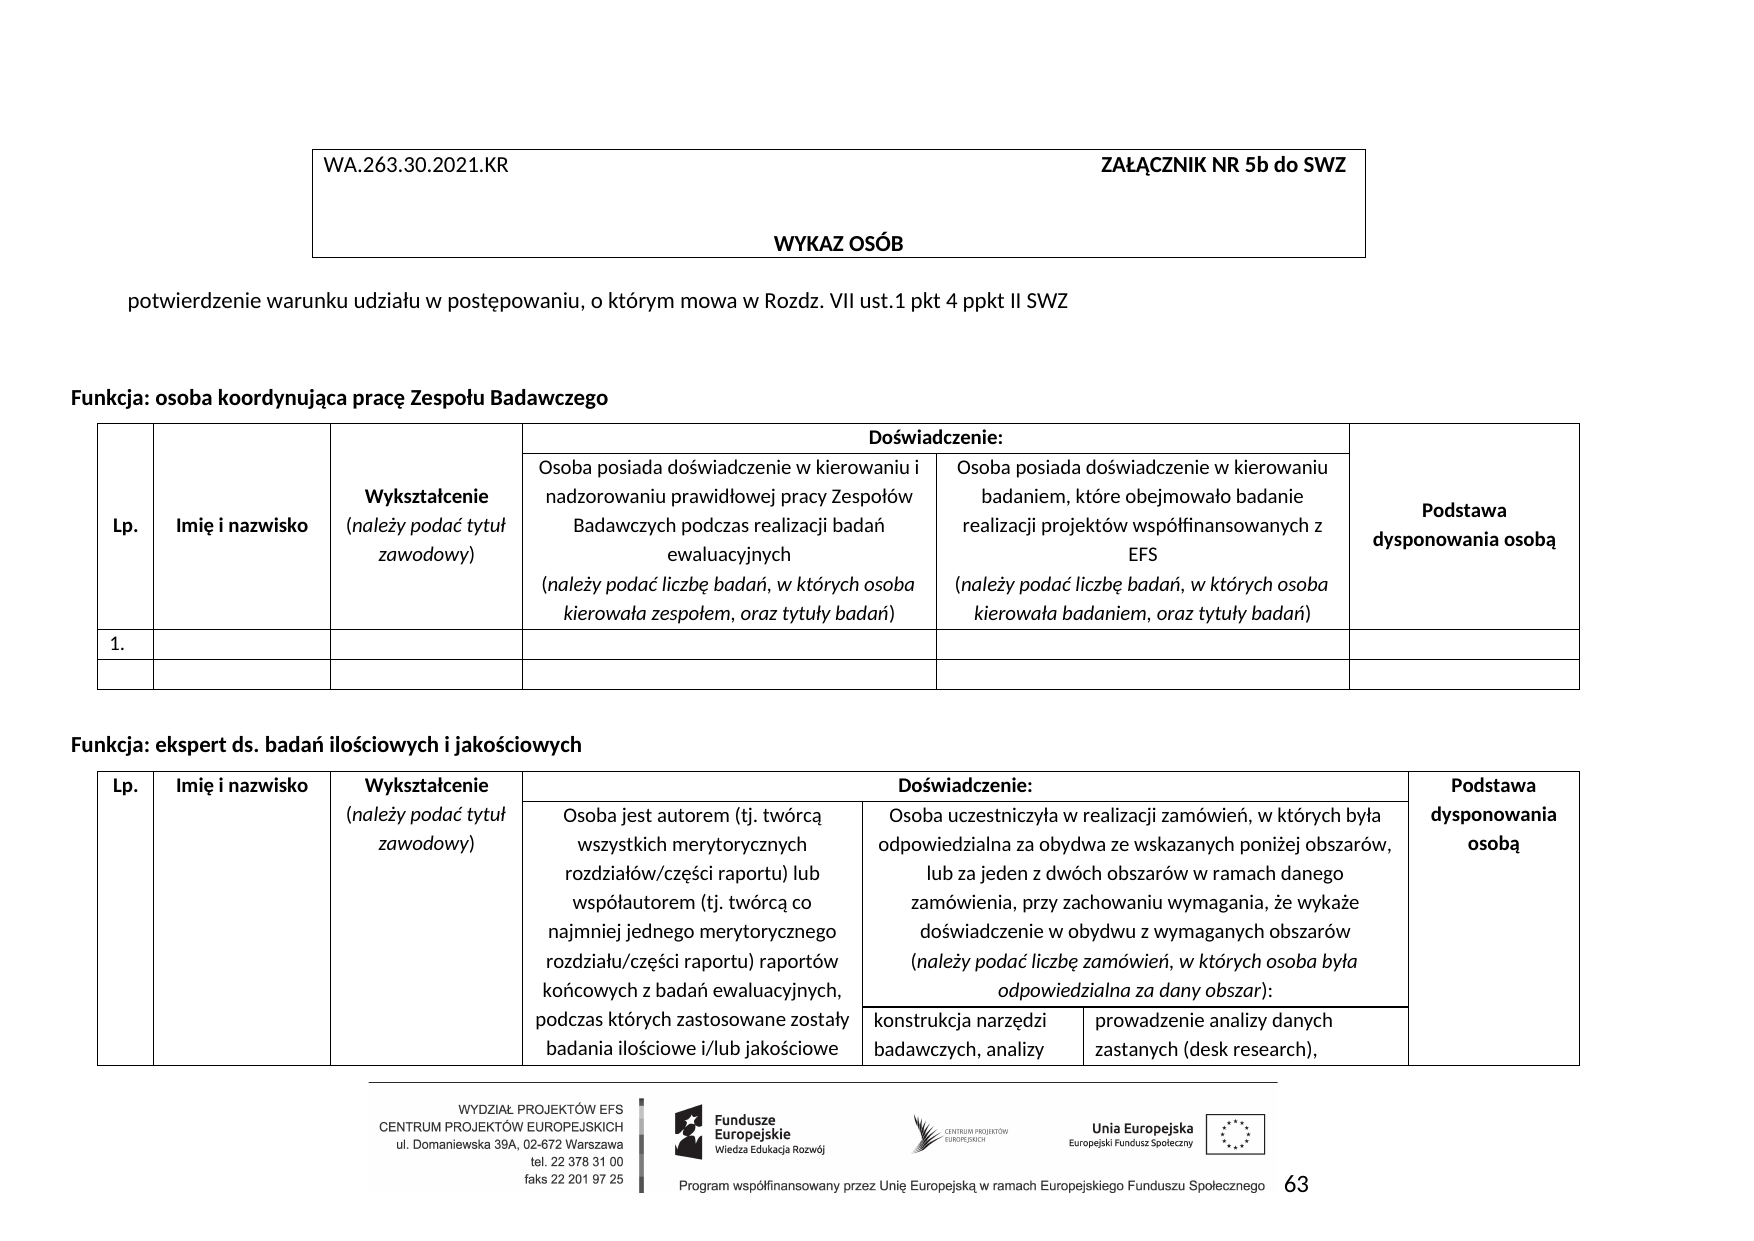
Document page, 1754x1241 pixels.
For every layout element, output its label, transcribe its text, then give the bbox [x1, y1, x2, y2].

table_cell [1350, 660, 1579, 689]
table_cell [154, 660, 330, 689]
table_cell konstrukcja narzędzi badawczych, analizy statystyczne i interpretacja danych ilościowych w ramach każdego z nich [863, 1008, 1083, 1065]
table_cell [98, 660, 153, 689]
text Funkcja: osoba koordynująca pracę Zespołu Badawczego [71, 383, 1606, 411]
table_cell [1350, 630, 1579, 659]
table_cell [523, 660, 936, 689]
table_cell 1. [98, 630, 153, 659]
table_header Lp. [98, 772, 153, 1065]
text Funkcja: ekspert ds. badań ilościowych i jakościowych [71, 731, 1606, 758]
table_cell [937, 660, 1349, 689]
table_header Imię i nazwisko [154, 424, 330, 629]
table_cell [523, 630, 936, 659]
text potwierdzenie warunku udziału w postępowaniu, o którym mowa w Rozdz. VII ust.1 pkt 4 ppkt II SWZ [71, 286, 1606, 314]
table_header Lp. [98, 424, 153, 629]
table_header Podstawa dysponowania osobą [1409, 772, 1579, 1065]
table_cell [331, 660, 522, 689]
table_cell [937, 630, 1349, 659]
table_header Wykształcenie (należy podać tytuł zawodowy) [331, 424, 522, 629]
table_cell Osoba posiada doświadczenie w kierowaniu i nadzorowaniu prawidłowej pracy Zespołów Badawczych podczas realizacji badań ewaluacyjnych (należy podać liczbę badań, w których osoba kierowała zespołem, oraz tytuły badań) [523, 454, 936, 629]
table_header Doświadczenie: [523, 772, 1408, 801]
table_cell Osoba jest autorem (tj. twórcą wszystkich merytorycznych rozdziałów/części raportu) lub współautorem (tj. twórcą co najmniej jednego merytorycznego rozdziału/części raportu) raportów końcowych z badań ewaluacyjnych, podczas których zastosowane zostały badania ilościowe i/lub jakościowe (należy podać liczbę raportów, których osoba jest autorem lub współautorem, oraz tytuły badań, których dotyczą raporty) [523, 802, 862, 1065]
table_cell Wykaz oSÓB [313, 229, 1365, 257]
table_cell [154, 630, 330, 659]
table_header WA.263.30.2021.KR ZAŁĄCZNIK NR 5b do SWZ [313, 150, 1365, 229]
table_cell Osoba uczestniczyła w realizacji zamówień, w których była odpowiedzialna za obydwa ze wskazanych poniżej obszarów, lub za jeden z dwóch obszarów w ramach danego zamówienia, przy zachowaniu wymagania, że wykaże doświadczenie w obydwu z wymaganych obszarów (należy podać liczbę zamówień, w których osoba była odpowiedzialna za dany obszar): [863, 802, 1408, 1006]
table_header Wykształcenie (należy podać tytuł zawodowy) [331, 772, 522, 1065]
table_header Podstawa dysponowania osobą [1350, 424, 1579, 629]
table_cell Osoba posiada doświadczenie w kierowaniu badaniem, które obejmowało badanie realizacji projektów współfinansowanych z EFS (należy podać liczbę badań, w których osoba kierowała badaniem, oraz tytuły badań) [937, 454, 1349, 629]
table_header Doświadczenie: [523, 424, 1349, 453]
picture [368, 1082, 1278, 1193]
table_cell [331, 630, 522, 659]
table_header Imię i nazwisko [154, 772, 330, 1065]
